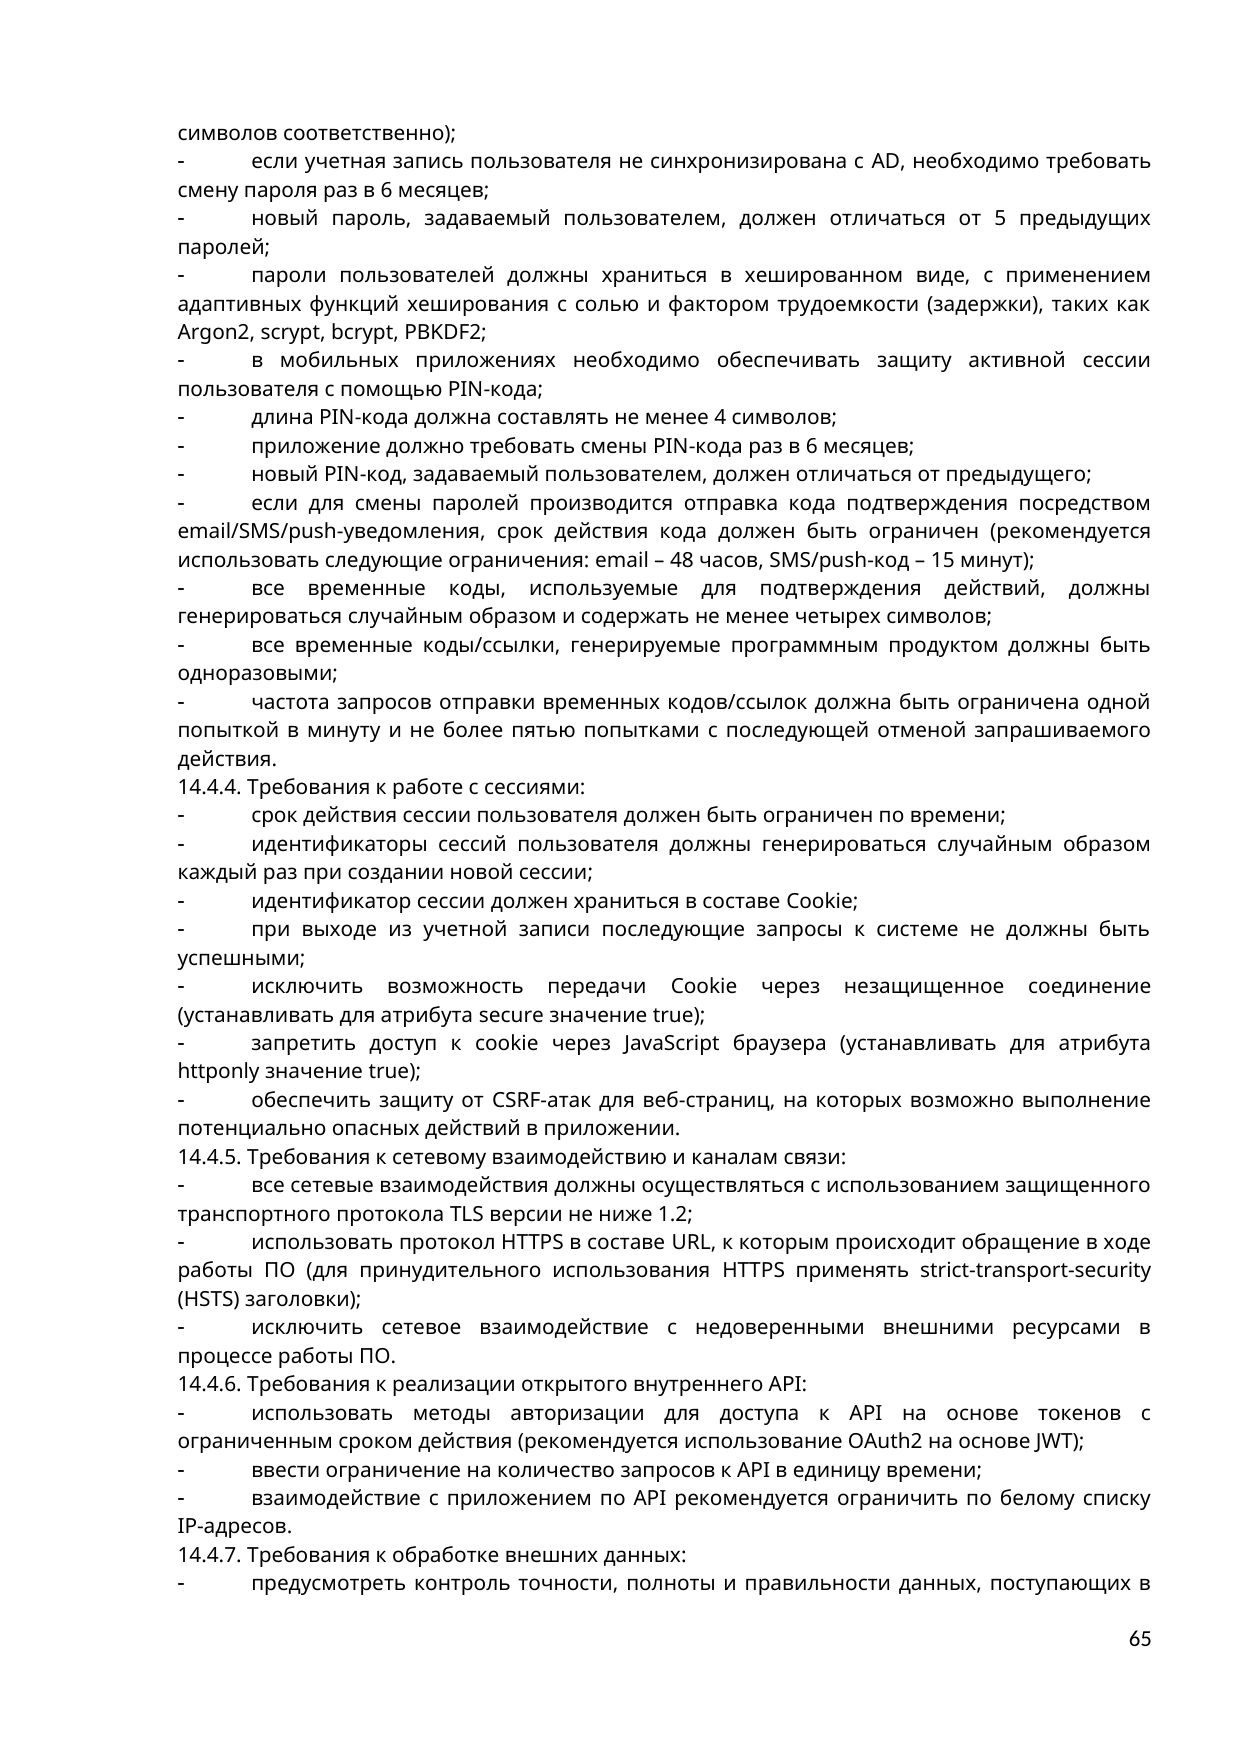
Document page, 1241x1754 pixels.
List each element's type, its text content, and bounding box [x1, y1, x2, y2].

list идентификатор сессии должен храниться в составе Cookie; [177, 886, 1152, 914]
list если учетная запись пользователя не синхронизирована с AD, необходимо требовать смену пароля раз в 6 месяцев; [177, 147, 1152, 203]
list взаимодействие с приложением по API рекомендуется ограничить по белому списку IP-адресов. [177, 1483, 1152, 1540]
text 14.4.4. Требования к работе с сессиями: [177, 772, 1152, 801]
list если для смены паролей производится отправка кода подтверждения посредством email/SMS/push-уведомления, срок действия кода должен быть ограничен (рекомендуется использовать следующие ограничения: email – 48 часов, SMS/push-код – 15 минут); [177, 488, 1152, 573]
list исключить возможность передачи Cookie через незащищенное соединение (устанавливать для атрибута secure значение true); [177, 971, 1152, 1028]
list все временные коды/ссылки, генерируемые программным продуктом должны быть одноразовыми; [177, 630, 1152, 687]
list все сетевые взаимодействия должны осуществляться с использованием защищенного транспортного протокола TLS версии не ниже 1.2; [177, 1170, 1152, 1227]
list частота запросов отправки временных кодов/ссылок должна быть ограничена одной попыткой в минуту и не более пятью попытками с последующей отменой запрашиваемого действия. [177, 687, 1152, 772]
list использовать методы авторизации для доступа к API на основе токенов с ограниченным сроком действия (рекомендуется использование OAuth2 на основе JWT); [177, 1398, 1152, 1455]
list в мобильных приложениях необходимо обеспечивать защиту активной сессии пользователя с помощью PIN-кода; [177, 346, 1152, 402]
list пароли пользователей должны храниться в хешированном виде, с применением адаптивных функций хеширования с солью и фактором трудоемкости (задержки), таких как Argon2, scrypt, bcrypt, PBKDF2; [177, 260, 1152, 346]
list новый PIN-код, задаваемый пользователем, должен отличаться от предыдущего; [177, 459, 1152, 488]
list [177, 118, 1152, 147]
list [177, 1568, 1152, 1597]
list ввести ограничение на количество запросов к API в единицу времени; [177, 1455, 1152, 1483]
text 14.4.6. Требования к реализации открытого внутреннего API: [177, 1369, 1152, 1398]
list исключить сетевое взаимодействие с недоверенными внешними ресурсами в процессе работы ПО. [177, 1312, 1152, 1369]
list новый пароль, задаваемый пользователем, должен отличаться от 5 предыдущих паролей; [177, 203, 1152, 260]
list при выходе из учетной записи последующие запросы к системе не должны быть успешными; [177, 914, 1152, 971]
list приложение должно требовать смены PIN-кода раз в 6 месяцев; [177, 431, 1152, 459]
text 14.4.7. Требования к обработке внешних данных: [177, 1540, 1152, 1568]
list запретить доступ к cookie через JavaScript браузера (устанавливать для атрибута httponly значение true); [177, 1028, 1152, 1085]
list все временные коды, используемые для подтверждения действий, должны генерироваться случайным образом и содержать не менее четырех символов; [177, 573, 1152, 630]
list использовать протокол HTTPS в составе URL, к которым происходит обращение в ходе работы ПО (для принудительного использования HTTPS применять strict-transport-security (HSTS) заголовки); [177, 1227, 1152, 1312]
list идентификаторы сессий пользователя должны генерироваться случайным образом каждый раз при создании новой сессии; [177, 829, 1152, 886]
list срок действия сессии пользователя должен быть ограничен по времени; [177, 801, 1152, 829]
list длина PIN-кода должна составлять не менее 4 символов; [177, 402, 1152, 431]
text 14.4.5. Требования к сетевому взаимодействию и каналам связи: [177, 1142, 1152, 1170]
list обеспечить защиту от CSRF-атак для веб-страниц, на которых возможно выполнение потенциально опасных действий в приложении. [177, 1085, 1152, 1142]
